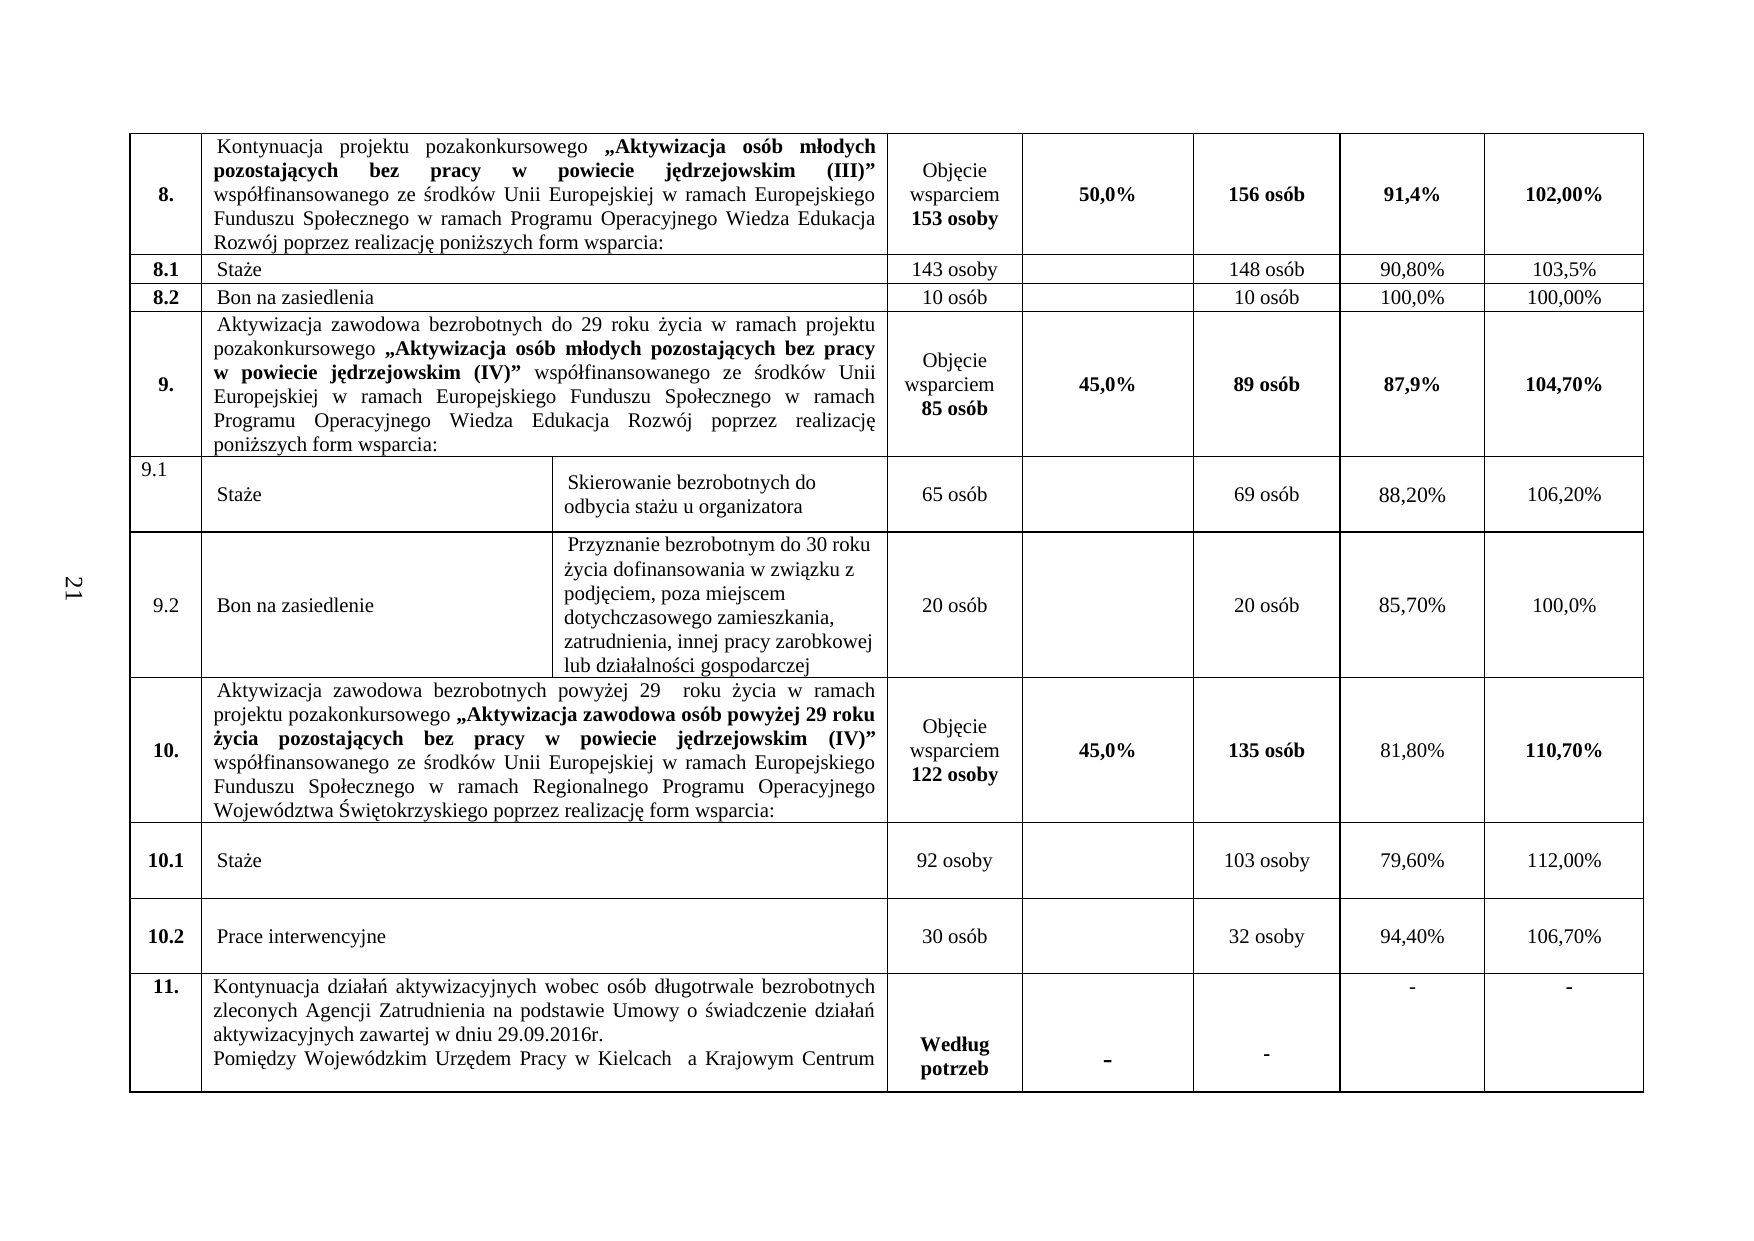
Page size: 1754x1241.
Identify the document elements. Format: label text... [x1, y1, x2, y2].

table_cell 100,00% [1485, 284, 1643, 311]
table_cell [1023, 533, 1193, 677]
table_cell 9.1 [131, 457, 201, 531]
table_cell 20 osób [1194, 533, 1339, 677]
table_cell 10. [131, 678, 201, 822]
table_cell 85,70% [1341, 533, 1484, 677]
table_cell 89 osób [1194, 312, 1339, 456]
table_cell Aktywizacja zawodowa bezrobotnych do 29 roku życia w ramach projektu pozakonkursowego „Aktywizacja osób młodych pozostających bez pracy w powiecie jędrzejowskim (IV)” współfinansowanego ze środków Unii Europejskiej w ramach Europejskiego Funduszu Społecznego w ramach Programu Operacyjnego Wiedza Edukacja Rozwój poprzez realizację poniższych form wsparcia: [202, 312, 887, 456]
table_cell 90,80% [1341, 255, 1484, 282]
table_cell - [1485, 974, 1643, 1091]
table_cell [1023, 284, 1193, 311]
table_cell 9. [131, 312, 201, 456]
table_cell [1023, 457, 1193, 531]
table_cell 106,70% [1485, 899, 1643, 973]
table_cell 112,00% [1485, 823, 1643, 898]
table_cell Skierowanie bezrobotnych do odbycia stażu u organizatora [553, 457, 887, 531]
table_cell 79,60% [1341, 823, 1484, 898]
table_cell Bon na zasiedlenia [202, 284, 887, 311]
table_cell Według potrzeb [888, 974, 1022, 1091]
table_cell 10 osób [888, 284, 1022, 311]
table_cell 69 osób [1194, 457, 1339, 531]
table_cell Kontynuacja projektu pozakonkursowego „Aktywizacja osób młodych pozostających bez pracy w powiecie jędrzejowskim (III)” współfinansowanego ze środków Unii Europejskiej w ramach Europejskiego Funduszu Społecznego w ramach Programu Operacyjnego Wiedza Edukacja Rozwój poprzez realizację poniższych form wsparcia: [202, 134, 887, 254]
table_cell 135 osób [1194, 678, 1339, 822]
table_cell 100,0% [1341, 284, 1484, 311]
table_cell 143 osoby [888, 255, 1022, 282]
table_cell [1023, 899, 1193, 973]
table_cell 148 osób [1194, 255, 1339, 282]
table_cell 10 osób [1194, 284, 1339, 311]
table_cell [1023, 255, 1193, 282]
table_cell Przyznanie bezrobotnym do 30 roku życia dofinansowania w związku z podjęciem, poza miejscem dotychczasowego zamieszkania, zatrudnienia, innej pracy zarobkowej lub działalności gospodarczej [553, 533, 887, 677]
table_cell 88,20% [1341, 457, 1484, 531]
table_cell 32 osoby [1194, 899, 1339, 973]
table_cell Bon na zasiedlenie [202, 533, 552, 677]
table_cell 94,40% [1341, 899, 1484, 973]
table_cell 104,70% [1485, 312, 1643, 456]
table_cell Aktywizacja zawodowa bezrobotnych powyżej 29 roku życia w ramach projektu pozakonkursowego „Aktywizacja zawodowa osób powyżej 29 roku życia pozostających bez pracy w powiecie jędrzejowskim (IV)” współfinansowanego ze środków Unii Europejskiej w ramach Europejskiego Funduszu Społecznego w ramach Regionalnego Programu Operacyjnego Województwa Świętokrzyskiego poprzez realizację form wsparcia: [202, 678, 887, 822]
table_cell 110,70% [1485, 678, 1643, 822]
table_cell 103,5% [1485, 255, 1643, 282]
table_cell Staże [202, 457, 552, 531]
table_cell [1023, 823, 1193, 898]
table_cell 11. [131, 974, 201, 1091]
table_cell 81,80% [1341, 678, 1484, 822]
table_cell - [1023, 974, 1193, 1091]
table_cell 91,4% [1341, 134, 1484, 254]
table_cell 156 osób [1194, 134, 1339, 254]
table_cell - [1194, 974, 1339, 1091]
table_cell 8. [131, 134, 201, 254]
table_cell 45,0% [1023, 678, 1193, 822]
table_cell - [1341, 974, 1484, 1091]
table_cell 45,0% [1023, 312, 1193, 456]
table_cell 50,0% [1023, 134, 1193, 254]
table_cell 106,20% [1485, 457, 1643, 531]
table_cell Objęcie wsparciem 153 osoby [888, 134, 1022, 254]
table_cell 10.1 [131, 823, 201, 898]
table_cell Staże [202, 823, 887, 898]
table_cell Staże [202, 255, 887, 282]
table_cell Objęcie wsparciem 122 osoby [888, 678, 1022, 822]
table_cell 20 osób [888, 533, 1022, 677]
table_cell 103 osoby [1194, 823, 1339, 898]
table_cell 8.2 [131, 284, 201, 311]
table_cell 8.1 [131, 255, 201, 282]
table_cell 65 osób [888, 457, 1022, 531]
table_cell 30 osób [888, 899, 1022, 973]
table_cell 102,00% [1485, 134, 1643, 254]
table_cell 87,9% [1341, 312, 1484, 456]
table_cell 100,0% [1485, 533, 1643, 677]
table_cell 10.2 [131, 899, 201, 973]
table_cell Prace interwencyjne [202, 899, 887, 973]
table_cell 9.2 [131, 533, 201, 677]
table_cell Objęcie wsparciem 85 osób [888, 312, 1022, 456]
table_cell 92 osoby [888, 823, 1022, 898]
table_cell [202, 974, 887, 1091]
